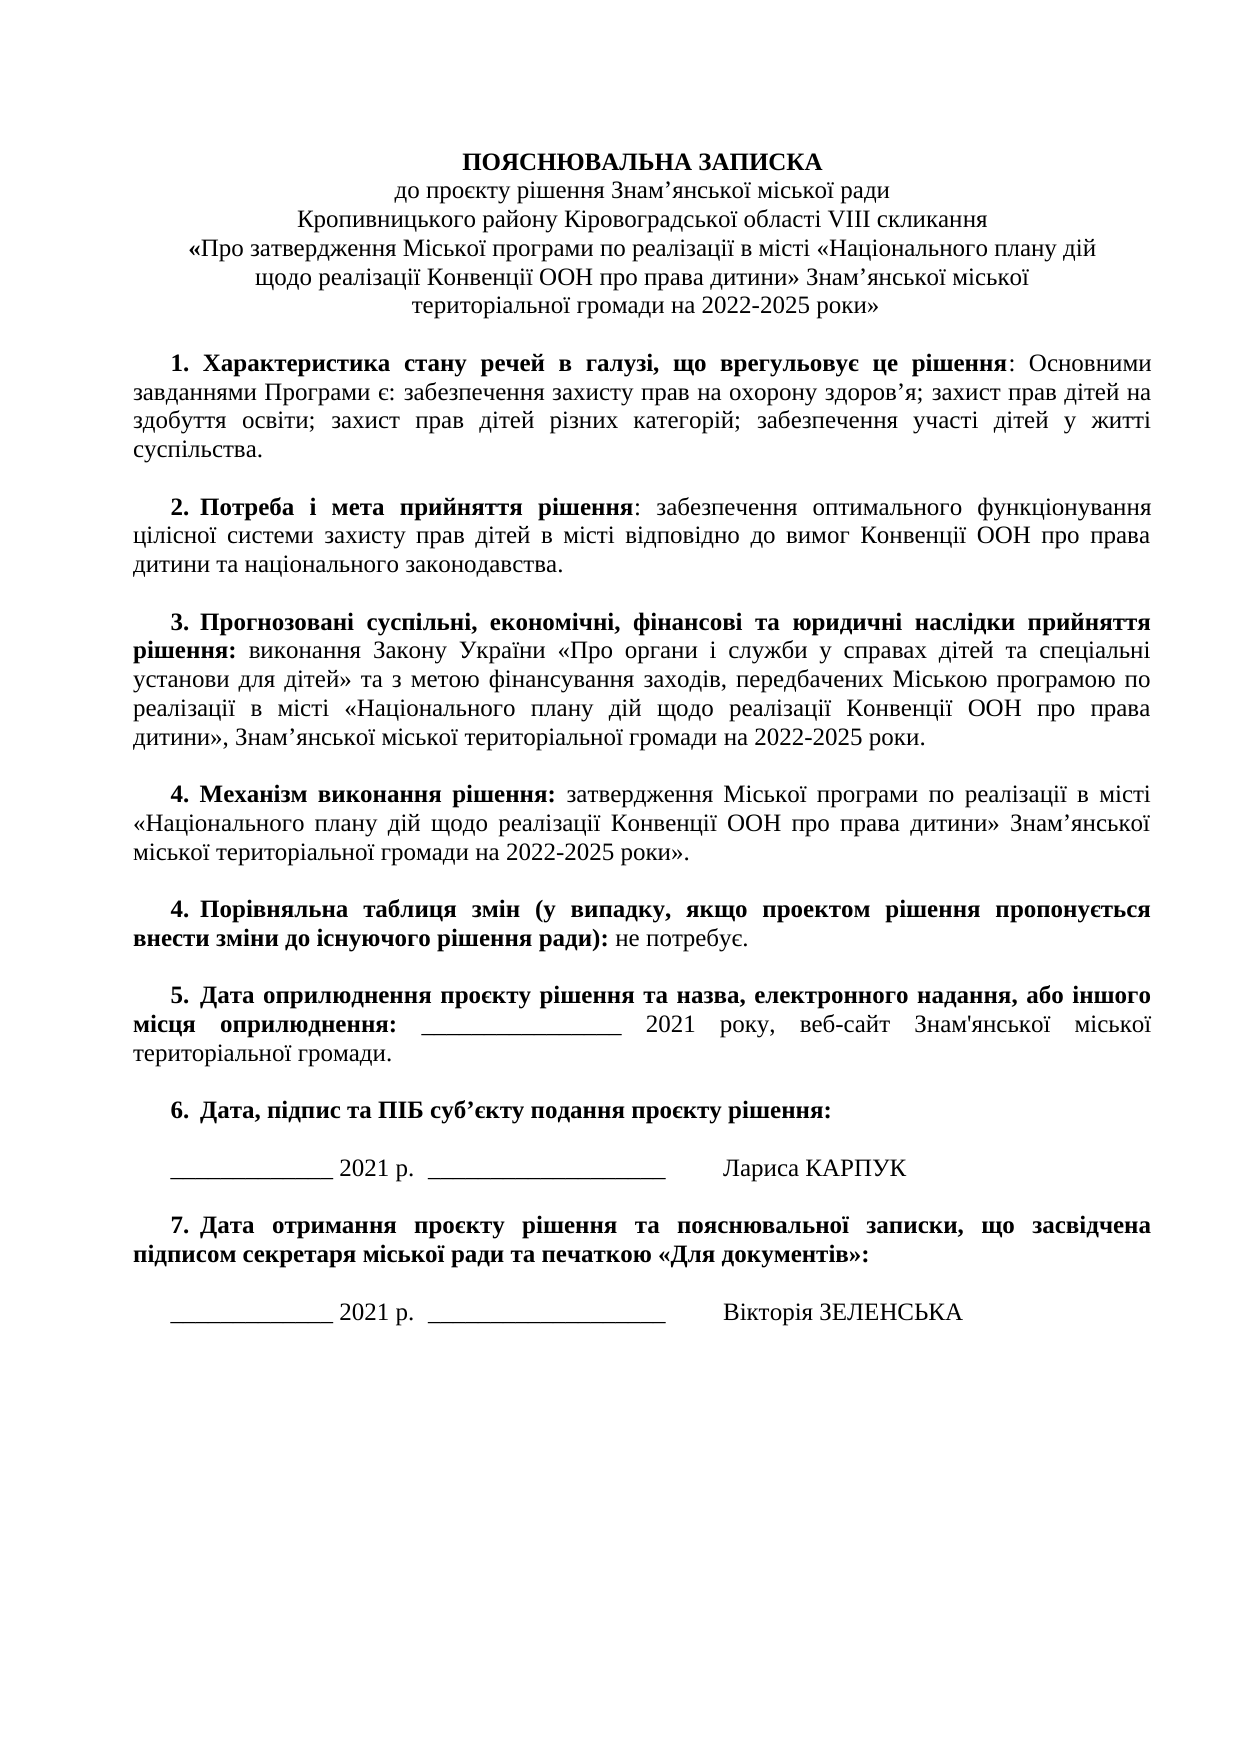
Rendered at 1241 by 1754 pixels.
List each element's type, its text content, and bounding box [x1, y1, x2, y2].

text «Про затвердження Міської програми по реалізації в місті «Національного плану дій [133, 233, 1152, 262]
text територіальної громади на 2022-2025 роки» [133, 291, 1152, 319]
text _____________ 2021 р. ___________________ Лариса КАРПУК [133, 1153, 1152, 1182]
list Дата оприлюднення проєкту рішення та назва, електронного надання, або іншого місця оприлюднення: ________________ 2021 року, веб-сайт Знам'янської міської територіальної громади. [133, 981, 1152, 1067]
text щодо реалізації Конвенції ООН про права дитини» Знам’янської міської [133, 262, 1152, 291]
list Порівняльна таблиця змін (у випадку, якщо проектом рішення пропонується внести зміни до існуючого рішення ради): не потребує. [133, 894, 1152, 952]
list Дата отримання проєкту рішення та пояснювальної записки, що засвідчена підписом секретаря міської ради та печаткою «Для документів»: [133, 1211, 1152, 1268]
list Прогнозовані суспільні, економічні, фінансові та юридичні наслідки прийняття рішення: виконання Закону України «Про органи і служби у справах дітей та спеціальні установи для дітей» та з метою фінансування заходів, передбачених Міською програмою по реалізації в місті «Національного плану дій щодо реалізації Конвенції ООН про права дитини», Знам’янської міської територіальної громади на 2022-2025 роки. [133, 607, 1152, 751]
list Потреба і мета прийняття рішення: забезпечення оптимального функціонування цілісної системи захисту прав дітей в місті відповідно до вимог Конвенції ООН про права дитини та національного законодавства. [133, 492, 1152, 578]
text 4. Механізм виконання рішення: затвердження Міської програми по реалізації в місті «Національного плану дій щодо реалізації Конвенції ООН про права дитини» Знам’янської міської територіальної громади на 2022-2025 роки». [133, 779, 1152, 866]
text _____________ 2021 р. ___________________ Вікторія ЗЕЛЕНСЬКА [133, 1297, 1152, 1326]
text 1. Характеристика стану речей в галузі, що врегульовує це рішення: Основними завданнями Програми є: забезпечення захисту прав на охорону здоров’я; захист прав дітей на здобуття освіти; захист прав дітей різних категорій; забезпечення участі дітей у житті суспільства. [133, 348, 1152, 463]
text Кропивницького району Кіровоградської області VIII скликання [133, 204, 1152, 233]
text ПОЯСНЮВАЛЬНА ЗАПИСКА [133, 147, 1152, 176]
list Дата, підпис та ПІБ суб’єкту подання проєкту рішення: [133, 1096, 1152, 1124]
text до проєкту рішення Знам’янської міської ради [133, 176, 1152, 204]
